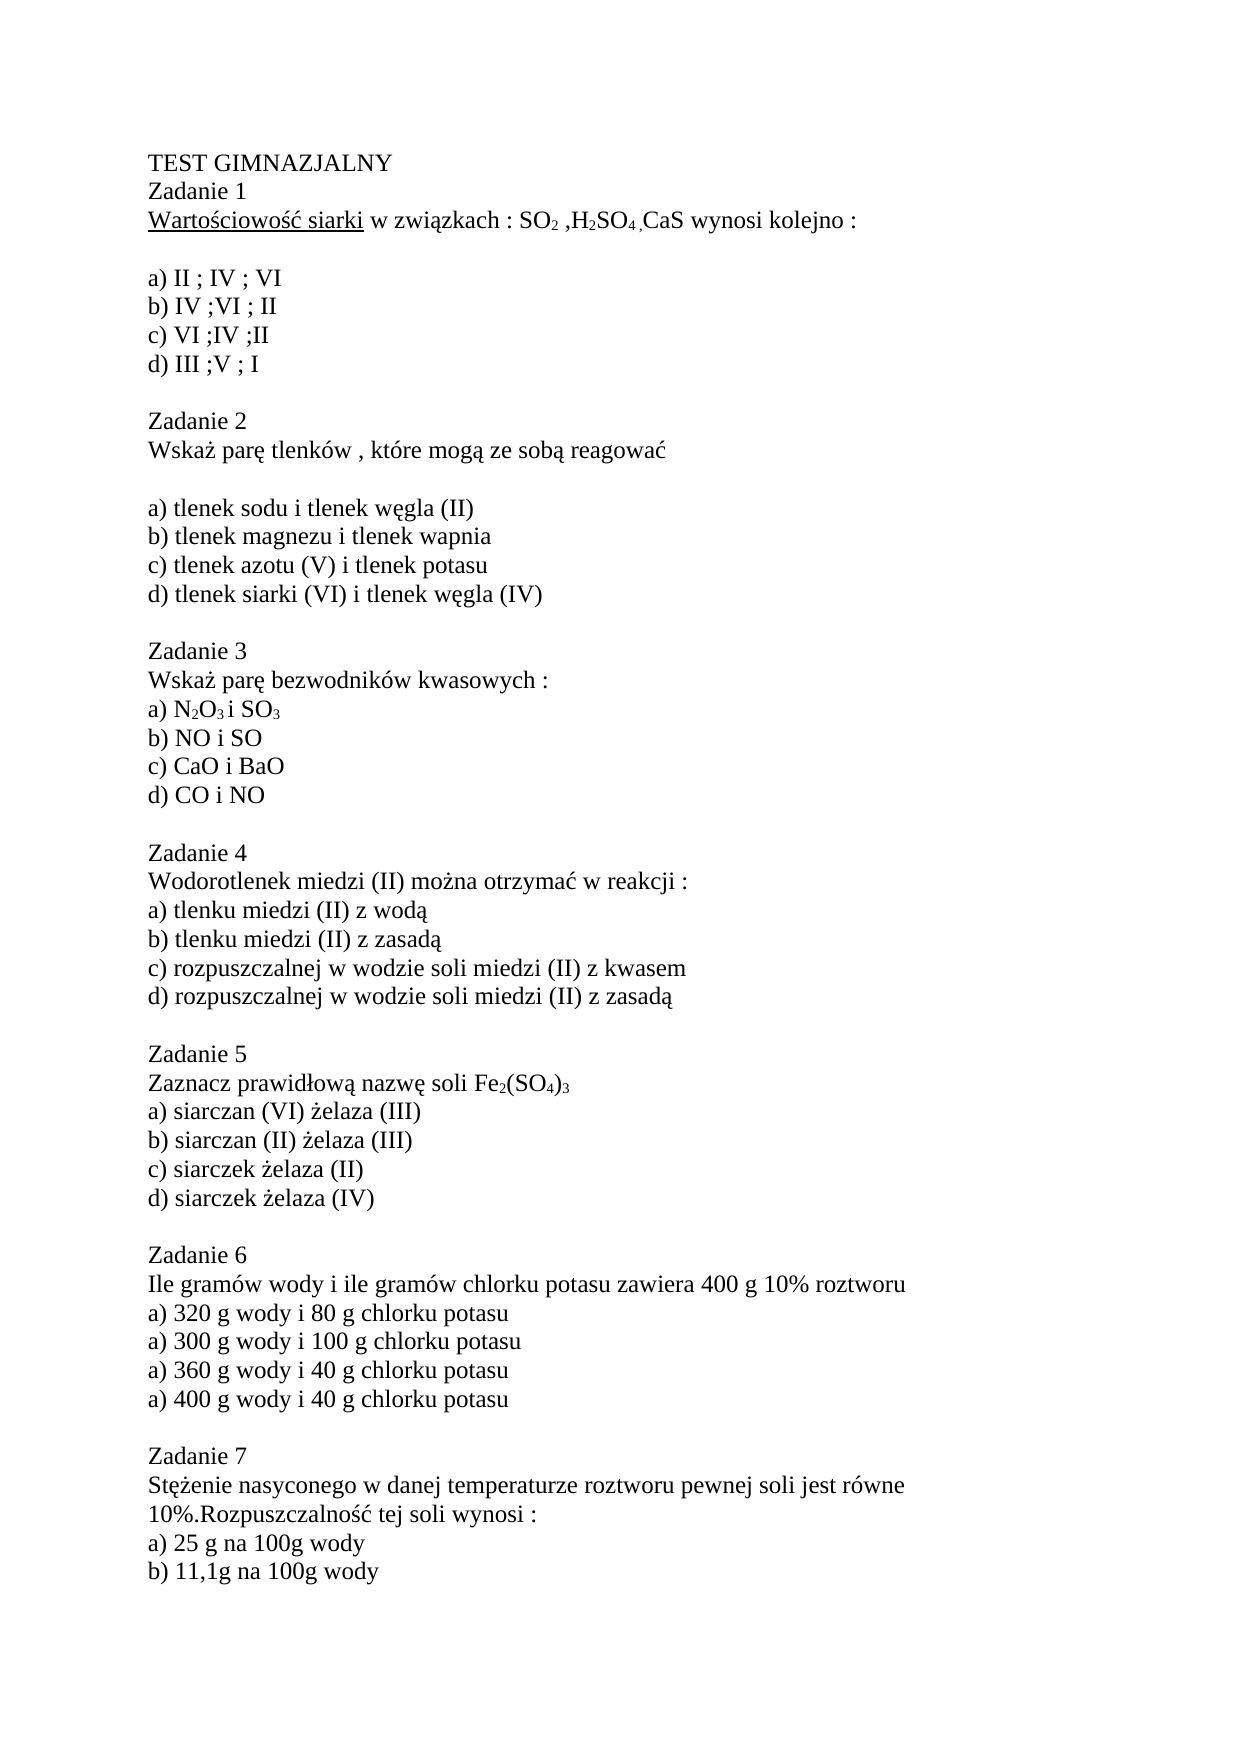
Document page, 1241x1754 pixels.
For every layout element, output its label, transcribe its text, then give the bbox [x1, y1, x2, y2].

text d) siarczek żelaza (IV) [148, 1183, 1093, 1211]
text b) 11,1g na 100g wody [148, 1556, 1093, 1585]
text c) siarczek żelaza (II) [148, 1154, 1093, 1183]
text Zadanie 1 [148, 176, 1093, 205]
text a) N2O3 i SO3 [148, 694, 1093, 723]
text Zadanie 5 [148, 1039, 1093, 1068]
text d) tlenek siarki (VI) i tlenek węgla (IV) [148, 579, 1093, 608]
text TEST GIMNAZJALNY [148, 148, 1093, 176]
text a) tlenku miedzi (II) z wodą [148, 895, 1093, 924]
text Wodorotlenek miedzi (II) można otrzymać w reakcji : [148, 866, 1093, 895]
text c) VI ;IV ;II [148, 320, 1093, 349]
text Zadanie 4 [148, 838, 1093, 866]
text b) IV ;VI ; II [148, 291, 1093, 320]
text b) siarczan (II) żelaza (III) [148, 1125, 1093, 1154]
text a) wody i chlorku potasu [148, 1326, 1093, 1355]
text a) wody i chlorku potasu [148, 1355, 1093, 1384]
text d) rozpuszczalnej w wodzie soli miedzi (II) z zasadą [148, 981, 1093, 1010]
text b) NO i SO [148, 723, 1093, 751]
text Stężenie nasyconego w danej temperaturze roztworu pewnej soli jest równe 10%.Rozpuszczalność tej soli wynosi : [148, 1470, 1093, 1528]
text Zadanie 2 [148, 406, 1093, 435]
text a) wody i chlorku potasu [148, 1298, 1093, 1326]
text c) tlenek azotu (V) i tlenek potasu [148, 550, 1093, 579]
text d) III ;V ; I [148, 349, 1093, 378]
text Zadanie 3 [148, 636, 1093, 665]
text Ile gramów wody i ile gramów chlorku potasu zawiera 10% roztworu [148, 1269, 1093, 1298]
text Wskaż parę bezwodników kwasowych : [148, 665, 1093, 694]
text Zaznacz prawidłową nazwę soli Fe2(SO4)3 [148, 1068, 1093, 1096]
text a) na 100g wody [148, 1528, 1093, 1556]
text a) wody i chlorku potasu [148, 1384, 1093, 1413]
text b) tlenku miedzi (II) z zasadą [148, 924, 1093, 953]
text a) siarczan (VI) żelaza (III) [148, 1096, 1093, 1125]
text c) CaO i BaO [148, 751, 1093, 780]
text a) tlenek sodu i tlenek węgla (II) [148, 493, 1093, 521]
text d) CO i NO [148, 780, 1093, 809]
text Wartościowość siarki w związkach : SO2 ,H2SO4 ,CaS wynosi kolejno : [148, 205, 1093, 234]
text Zadanie 6 [148, 1240, 1093, 1269]
text Zadanie 7 [148, 1441, 1093, 1470]
text b) tlenek magnezu i tlenek wapnia [148, 521, 1093, 550]
text Wskaż parę tlenków , które mogą ze sobą reagować [148, 435, 1093, 464]
text a) II ; IV ; VI [148, 263, 1093, 291]
text c) rozpuszczalnej w wodzie soli miedzi (II) z kwasem [148, 953, 1093, 981]
